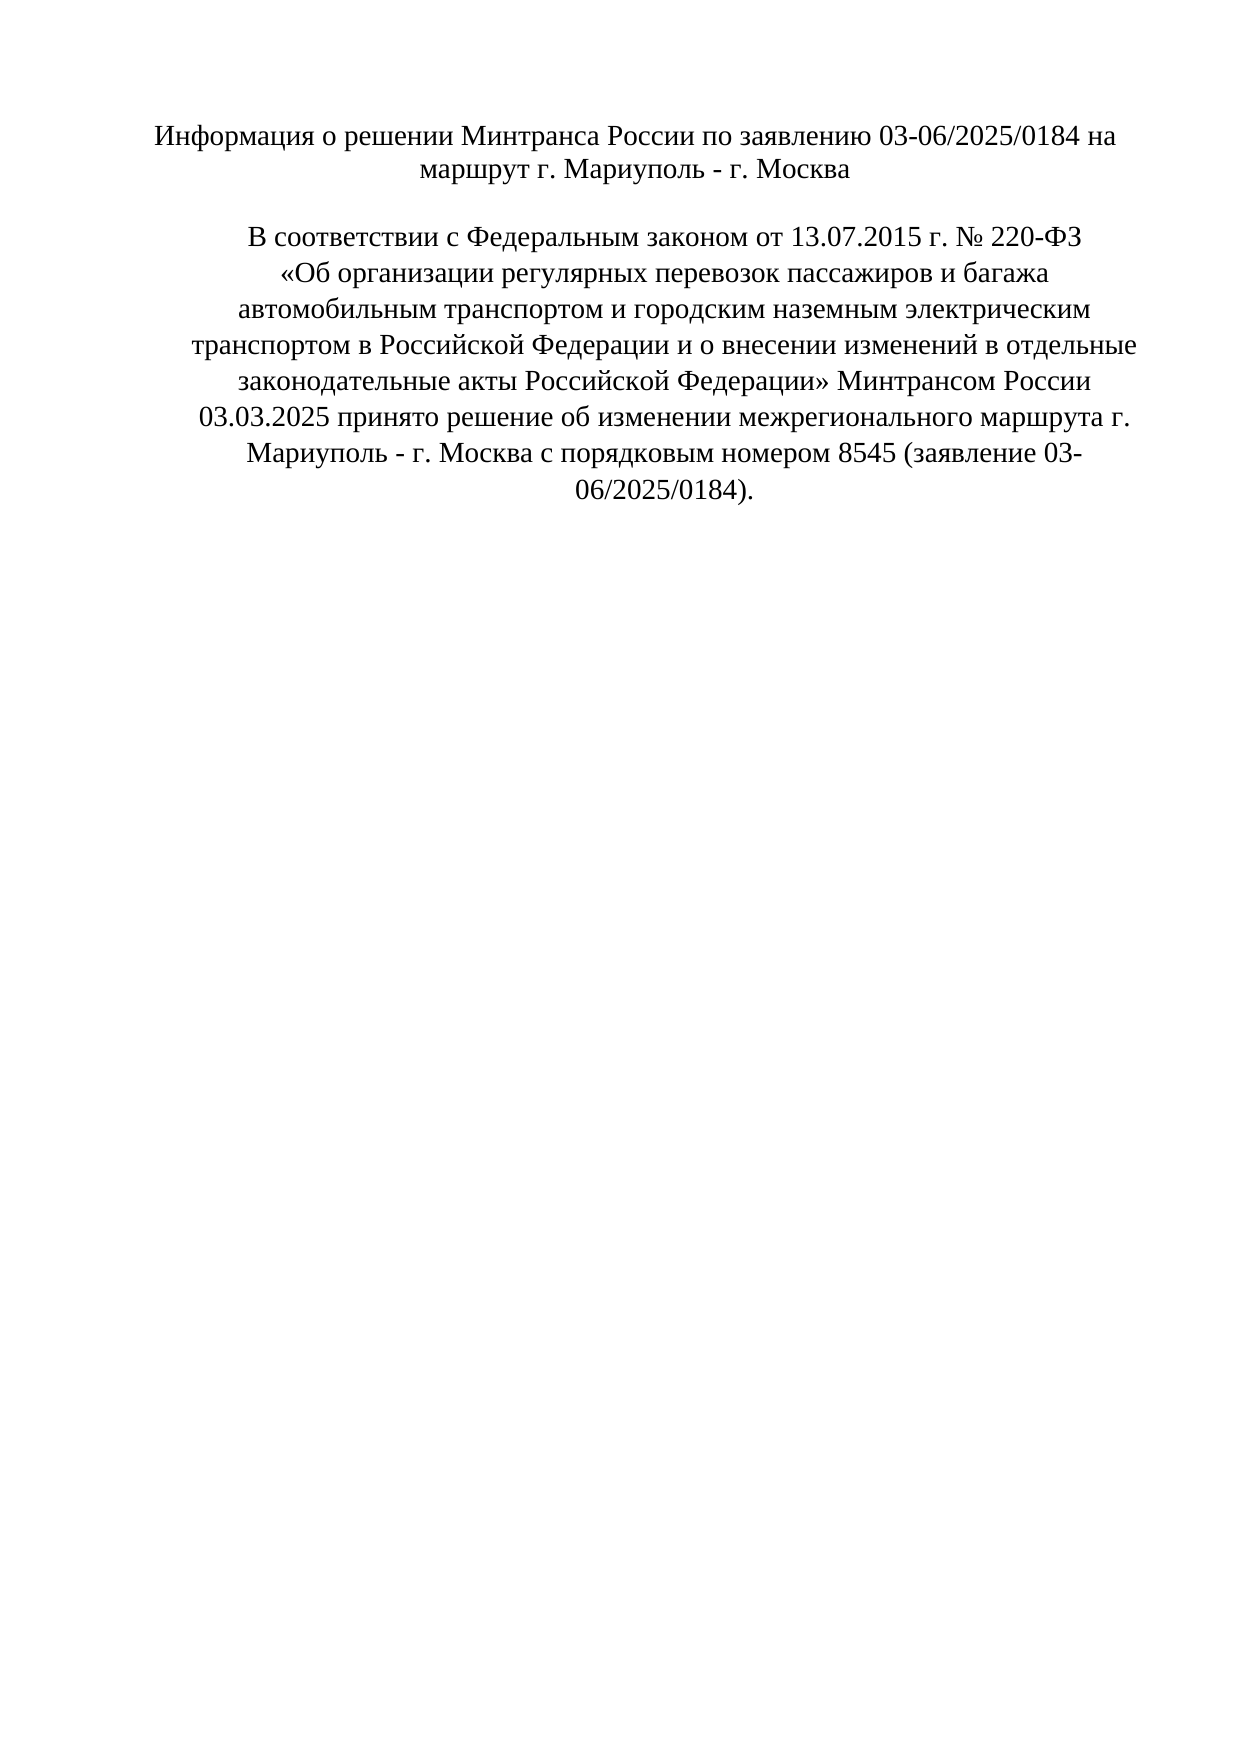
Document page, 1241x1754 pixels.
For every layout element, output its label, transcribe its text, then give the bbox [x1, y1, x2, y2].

text Информация о решении Минтранса России по заявлению 03-06/2025/0184 на маршрут г. Мариуполь - г. Москва [118, 118, 1152, 185]
text В соответствии с Федеральным законом от 13.07.2015 г. № 220-ФЗ «Об организации регулярных перевозок пассажиров и багажа автомобильным транспортом и городским наземным электрическим транспортом в Российской Федерации и о внесении изменений в отдельные законодательные акты Российской Федерации» Минтрансом России 03.03.2025 принято решение об изменении межрегионального маршрута г. Мариуполь - г. Москва с порядковым номером 8545 (заявление 03-06/2025/0184). [177, 219, 1152, 505]
